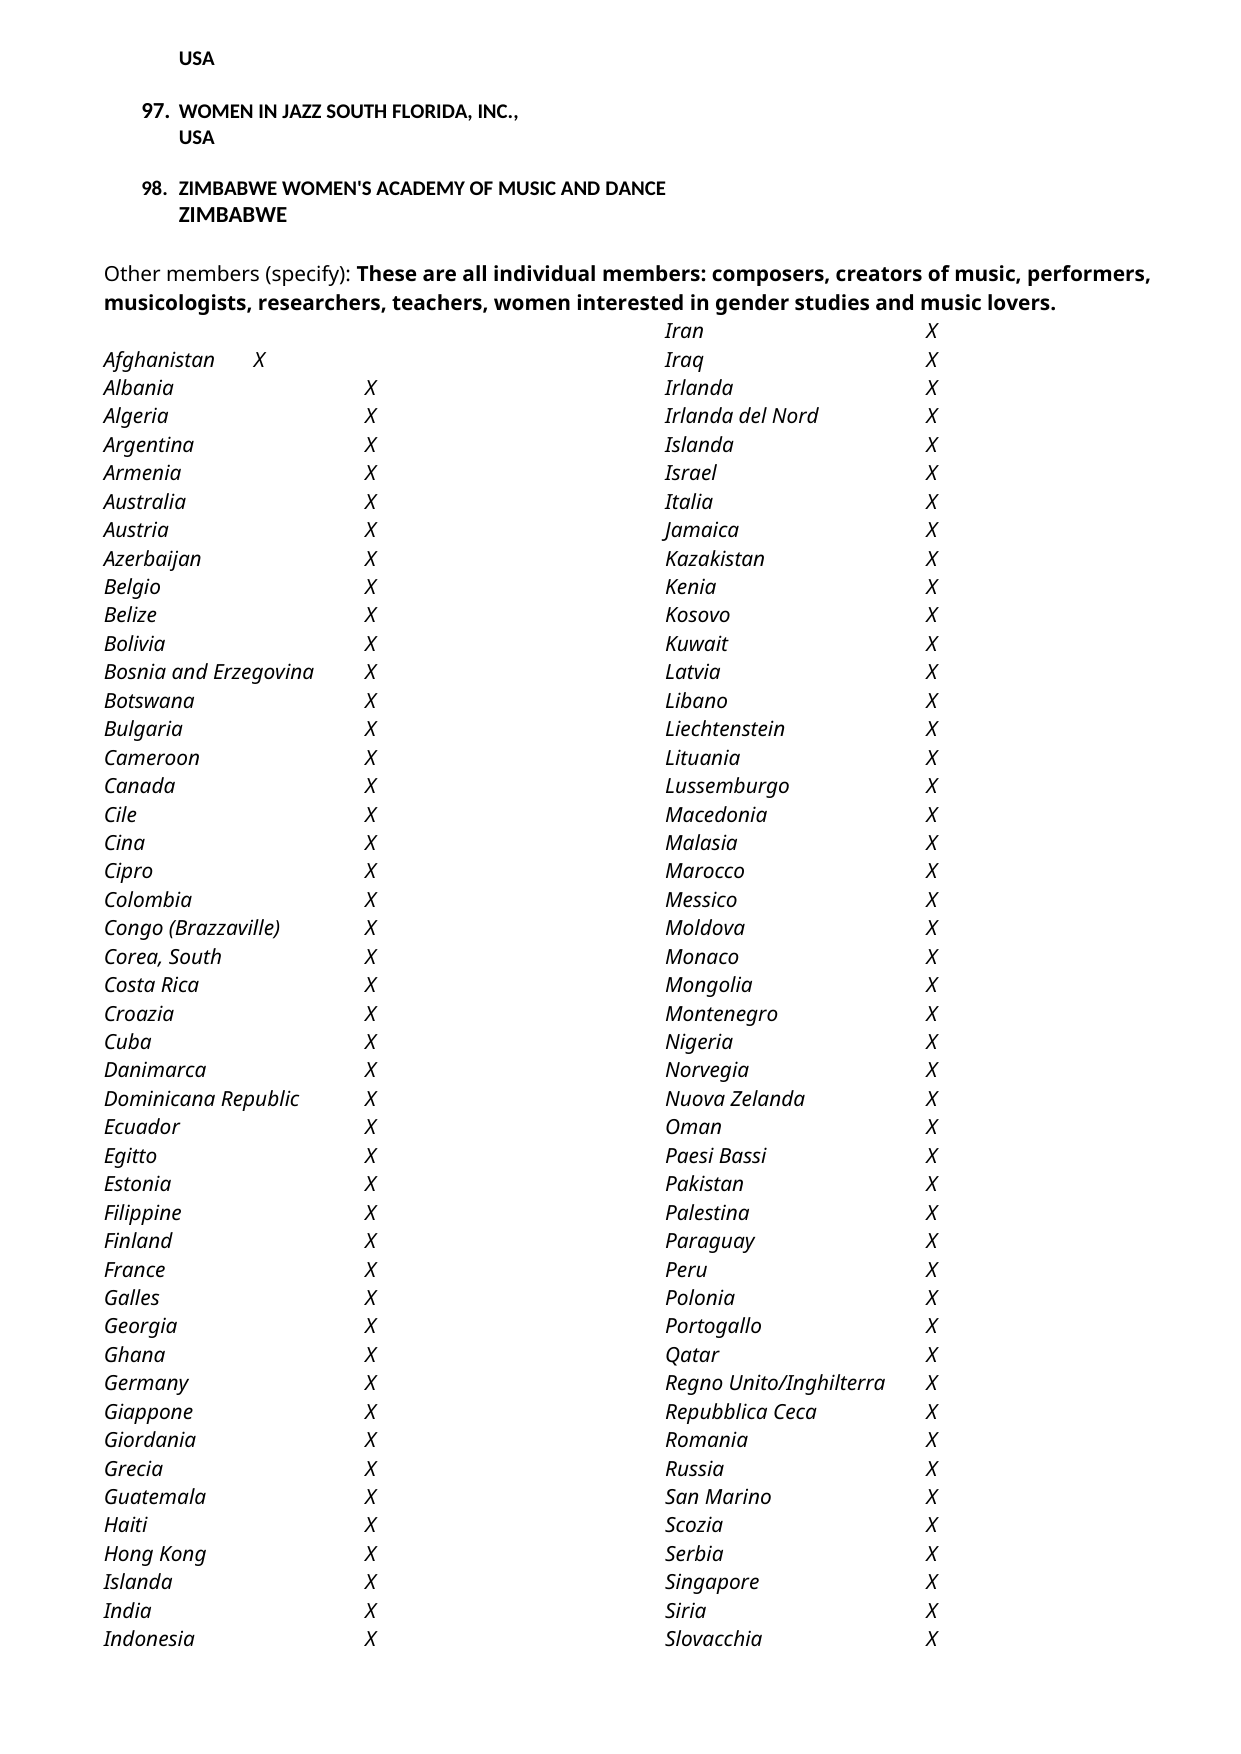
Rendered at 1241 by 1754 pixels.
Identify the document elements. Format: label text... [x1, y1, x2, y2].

text Estonia X [103, 1169, 590, 1198]
text Romania X [665, 1425, 1151, 1454]
text Messico X [665, 885, 1151, 913]
text Guatemala X [103, 1482, 590, 1511]
text Scozia X [665, 1511, 1151, 1539]
text Paesi Bassi X [665, 1141, 1151, 1169]
text Kosovo X [665, 601, 1151, 629]
text Other members (specify): These are all individual members: composers, creators of music, performers, musicologists, researchers, teachers, women interested in gender studies and music lovers. [103, 259, 1151, 316]
text Bulgaria X [103, 714, 590, 743]
text Giordania X [103, 1425, 590, 1454]
text Jamaica X [665, 515, 1151, 544]
text Kuwait X [665, 629, 1151, 657]
list USA [178, 45, 1151, 70]
list WOMEN IN JAZZ SOUTH FLORIDA, INC., [141, 96, 1151, 124]
text Albania X [103, 373, 590, 402]
text Filippine X [103, 1198, 590, 1226]
text Haiti X [103, 1511, 590, 1539]
text Moldova X [665, 913, 1151, 942]
text France X [103, 1255, 590, 1283]
text Nuova Zelanda X [665, 1084, 1151, 1112]
text Italia X [665, 487, 1151, 515]
list USA [178, 124, 1151, 149]
text Ecuador X [103, 1112, 590, 1141]
text Argentina X [103, 430, 590, 458]
text Portogallo X [665, 1312, 1151, 1340]
text Congo (Brazzaville) X [103, 913, 590, 942]
text Malasia X [665, 828, 1151, 857]
text Oman X [665, 1112, 1151, 1141]
text Egitto X [103, 1141, 590, 1169]
text Giappone X [103, 1397, 590, 1425]
text Siria X [665, 1596, 1151, 1624]
text Latvia X [665, 657, 1151, 686]
text Islanda X [103, 1567, 590, 1596]
text Indonesia X [103, 1624, 590, 1653]
text Qatar X [665, 1340, 1151, 1368]
text Regno Unito/Inghilterra X [665, 1368, 1151, 1397]
text Afghanistan X [103, 345, 590, 373]
list ZIMBABWE WOMEN'S ACADEMY OF MUSIC AND DANCE [141, 175, 1151, 200]
text Iraq X [665, 345, 1151, 373]
text Islanda X [665, 430, 1151, 458]
text Irlanda X [665, 373, 1151, 402]
text Liechtenstein X [665, 714, 1151, 743]
text Pakistan X [665, 1169, 1151, 1198]
text Cameroon X [103, 743, 590, 771]
text Hong Kong X [103, 1539, 590, 1567]
text Singapore X [665, 1567, 1151, 1596]
text Corea, South X [103, 942, 590, 970]
text Israel X [665, 458, 1151, 487]
text Cina X [103, 828, 590, 857]
text Colombia X [103, 885, 590, 913]
text Galles X [103, 1283, 590, 1312]
text Macedonia X [665, 800, 1151, 828]
text Repubblica Ceca X [665, 1397, 1151, 1425]
text San Marino X [665, 1482, 1151, 1511]
text Costa Rica X [103, 970, 590, 999]
text India X [103, 1596, 590, 1624]
text Russia X [665, 1454, 1151, 1482]
text Irlanda del Nord X [665, 402, 1151, 430]
text Algeria X [103, 402, 590, 430]
text Belize X [103, 601, 590, 629]
text Dominicana Republic X [103, 1084, 590, 1112]
text Kenia X [665, 572, 1151, 601]
text Georgia X [103, 1312, 590, 1340]
text Lituania X [665, 743, 1151, 771]
text Nigeria X [665, 1027, 1151, 1056]
text Norvegia X [665, 1056, 1151, 1084]
text Monaco X [665, 942, 1151, 970]
text Bosnia and Erzegovina X [103, 657, 590, 686]
text Austria X [103, 515, 590, 544]
text Croazia X [103, 999, 590, 1027]
text Grecia X [103, 1454, 590, 1482]
text Azerbaijan X [103, 544, 590, 572]
text Libano X [665, 686, 1151, 714]
text Cile X [103, 800, 590, 828]
text Armenia X [103, 458, 590, 487]
text Montenegro X [665, 999, 1151, 1027]
text Slovacchia X [665, 1624, 1151, 1653]
text Bolivia X [103, 629, 590, 657]
text Danimarca X [103, 1056, 590, 1084]
text Canada X [103, 771, 590, 800]
text Cipro X [103, 857, 590, 885]
text Germany X [103, 1368, 590, 1397]
text Marocco X [665, 857, 1151, 885]
text Australia X [103, 487, 590, 515]
text Paraguay X [665, 1226, 1151, 1255]
text Palestina X [665, 1198, 1151, 1226]
text Cuba X [103, 1027, 590, 1056]
text Peru X [665, 1255, 1151, 1283]
text Serbia X [665, 1539, 1151, 1567]
text Botswana X [103, 686, 590, 714]
text Lussemburgo X [665, 771, 1151, 800]
text Kazakistan X [665, 544, 1151, 572]
list ZIMBABWE [178, 200, 1151, 228]
text Iran X [665, 316, 1151, 345]
text Mongolia X [665, 970, 1151, 999]
text Finland X [103, 1226, 590, 1255]
text Polonia X [665, 1283, 1151, 1312]
text Belgio X [103, 572, 590, 601]
text Ghana X [103, 1340, 590, 1368]
